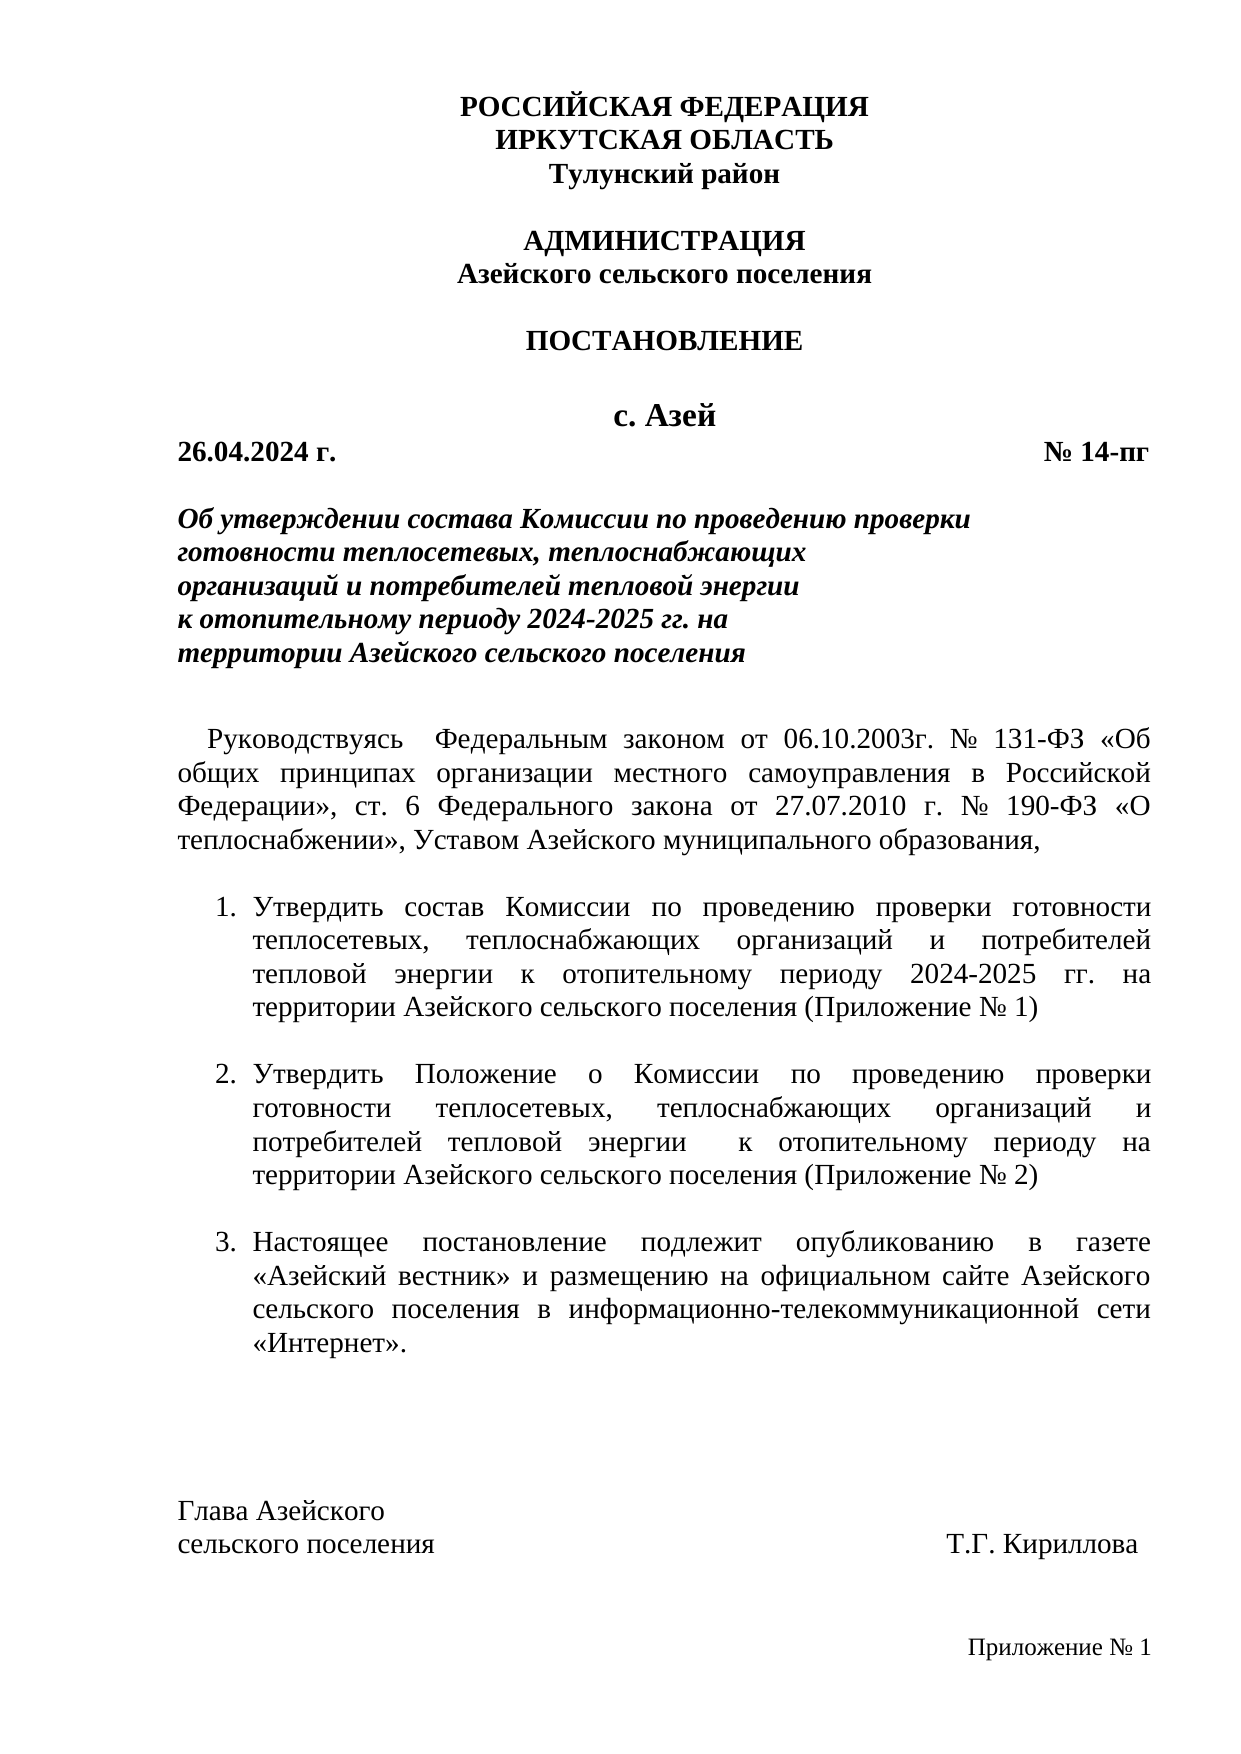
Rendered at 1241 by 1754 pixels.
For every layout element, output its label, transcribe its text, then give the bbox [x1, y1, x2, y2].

text РОССИЙСКАЯ ФЕДЕРАЦИЯ [177, 89, 1152, 122]
text территории Азейского сельского поселения [177, 635, 1152, 668]
text с. Азей [177, 395, 1152, 434]
text готовности теплосетевых, теплоснабжающих [177, 534, 1152, 568]
text Глава Азейского [177, 1493, 1152, 1527]
text ИРКУТСКАЯ ОБЛАСТЬ [177, 122, 1152, 156]
text ПОСТАНОВЛЕНИЕ [177, 323, 1152, 357]
list Настоящее постановление подлежит опубликованию в газете «Азейский вестник» и размещению на официальном сайте Азейского сельского поселения в информационно-телекоммуникационной сети «Интернет». [215, 1224, 1152, 1358]
text Тулунский район [177, 156, 1152, 189]
text 26.04.2024 г. № 14-пг [177, 434, 1152, 467]
text Руководствуясь Федеральным законом от 06.10.2003г. № 131-ФЗ «Об общих принципах организации местного самоуправления в Российской Федерации», ст. 6 Федерального закона от 27.07.2010 г. № 190-ФЗ «О теплоснабжении», Уставом Азейского муниципального образования, [177, 721, 1152, 855]
text Приложение № 1 [177, 1632, 1152, 1661]
text Об утверждении состава Комиссии по проведению проверки [177, 501, 1152, 534]
list Утвердить Положение о Комиссии по проведению проверки готовности теплосетевых, теплоснабжающих организаций и потребителей тепловой энергии к отопительному периоду на территории Азейского сельского поселения (Приложение № 2) [215, 1057, 1152, 1191]
text Азейского сельского поселения [177, 256, 1152, 290]
text к отопительному периоду 2024-2025 гг. на [177, 601, 1152, 635]
list Утвердить состав Комиссии по проведению проверки готовности теплосетевых, теплоснабжающих организаций и потребителей тепловой энергии к отопительному периоду 2024-2025 гг. на территории Азейского сельского поселения (Приложение № 1) [215, 889, 1152, 1023]
text организаций и потребителей тепловой энергии [177, 568, 1152, 601]
text сельского поселения Т.Г. Кириллова [177, 1527, 1152, 1560]
text АДМИНИСТРАЦИЯ [177, 223, 1152, 256]
